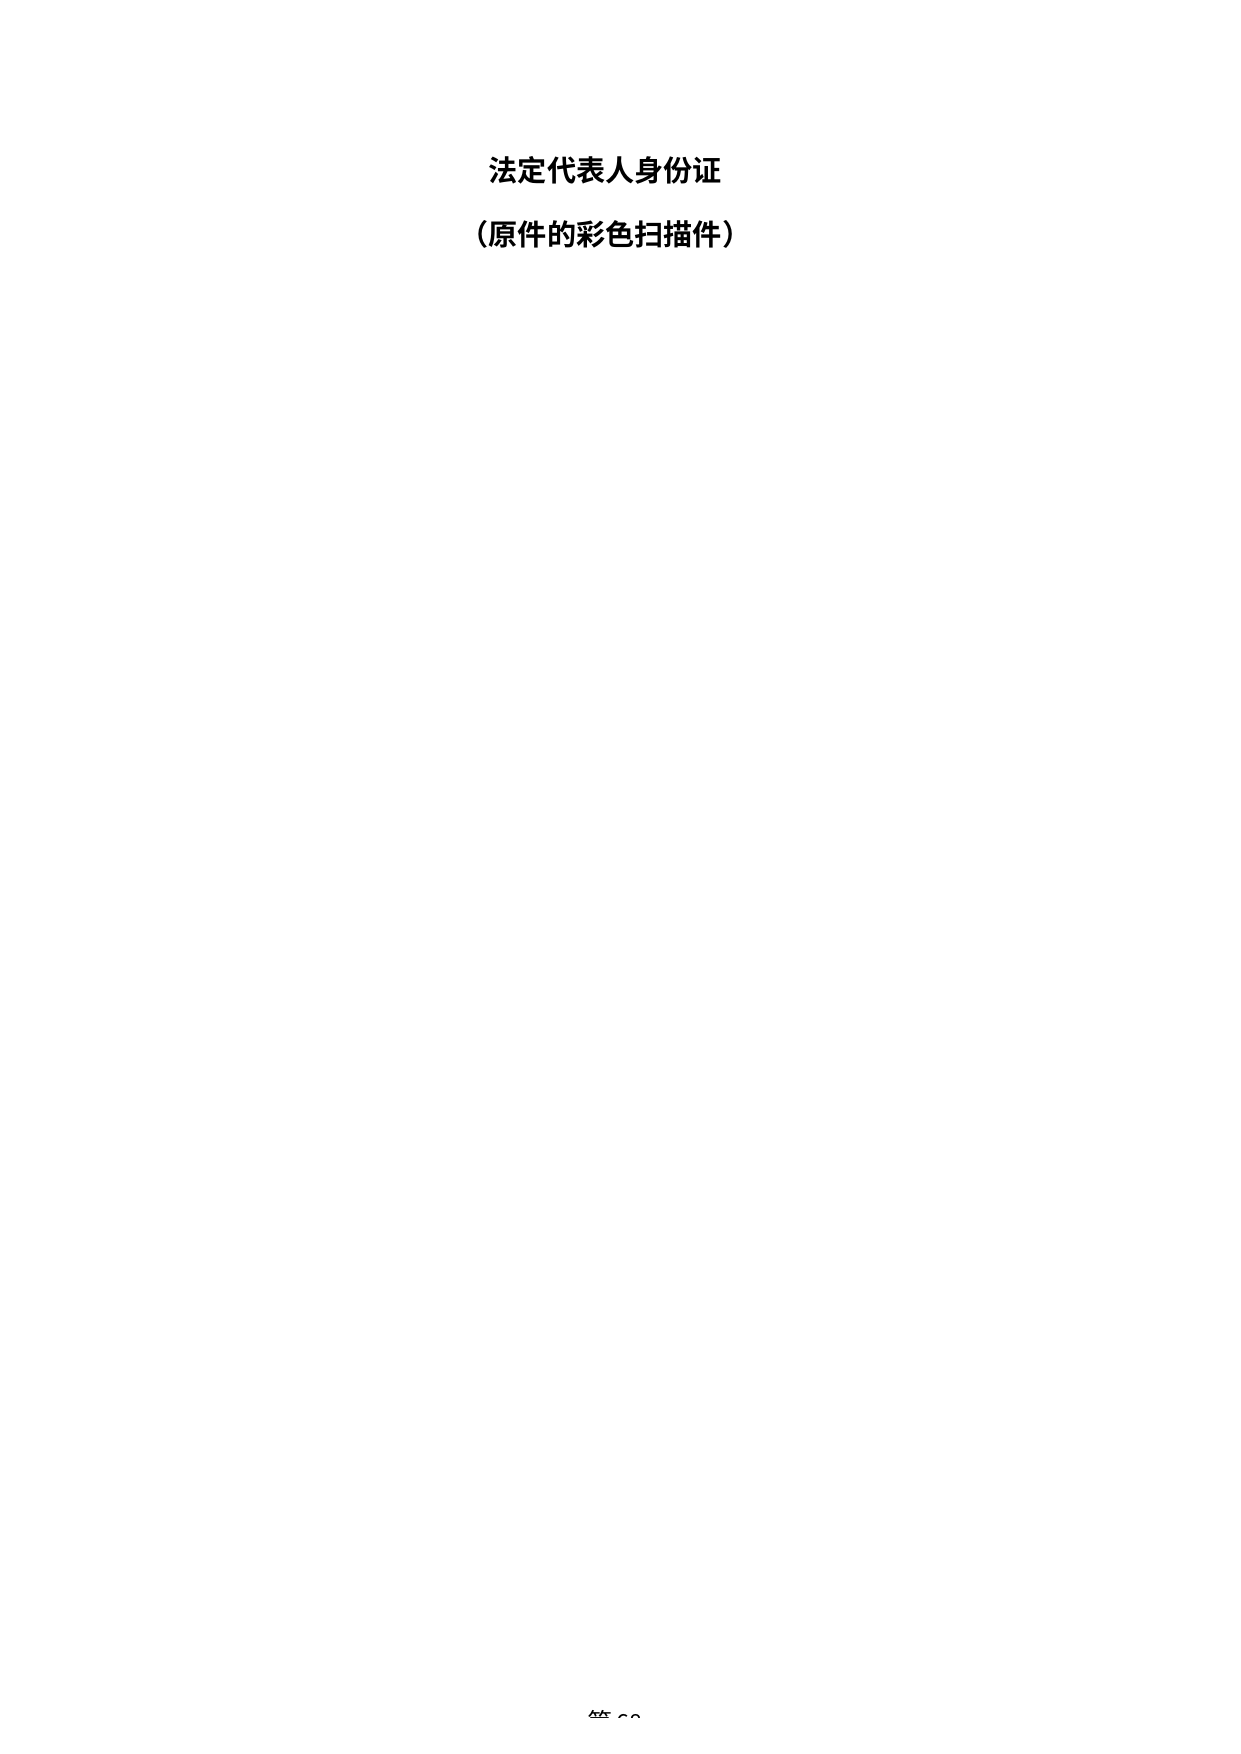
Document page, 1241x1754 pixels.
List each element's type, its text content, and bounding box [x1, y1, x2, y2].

text （原件的彩色扫描件） [59, 211, 1092, 253]
text 法定代表人身份证 [59, 148, 1092, 190]
